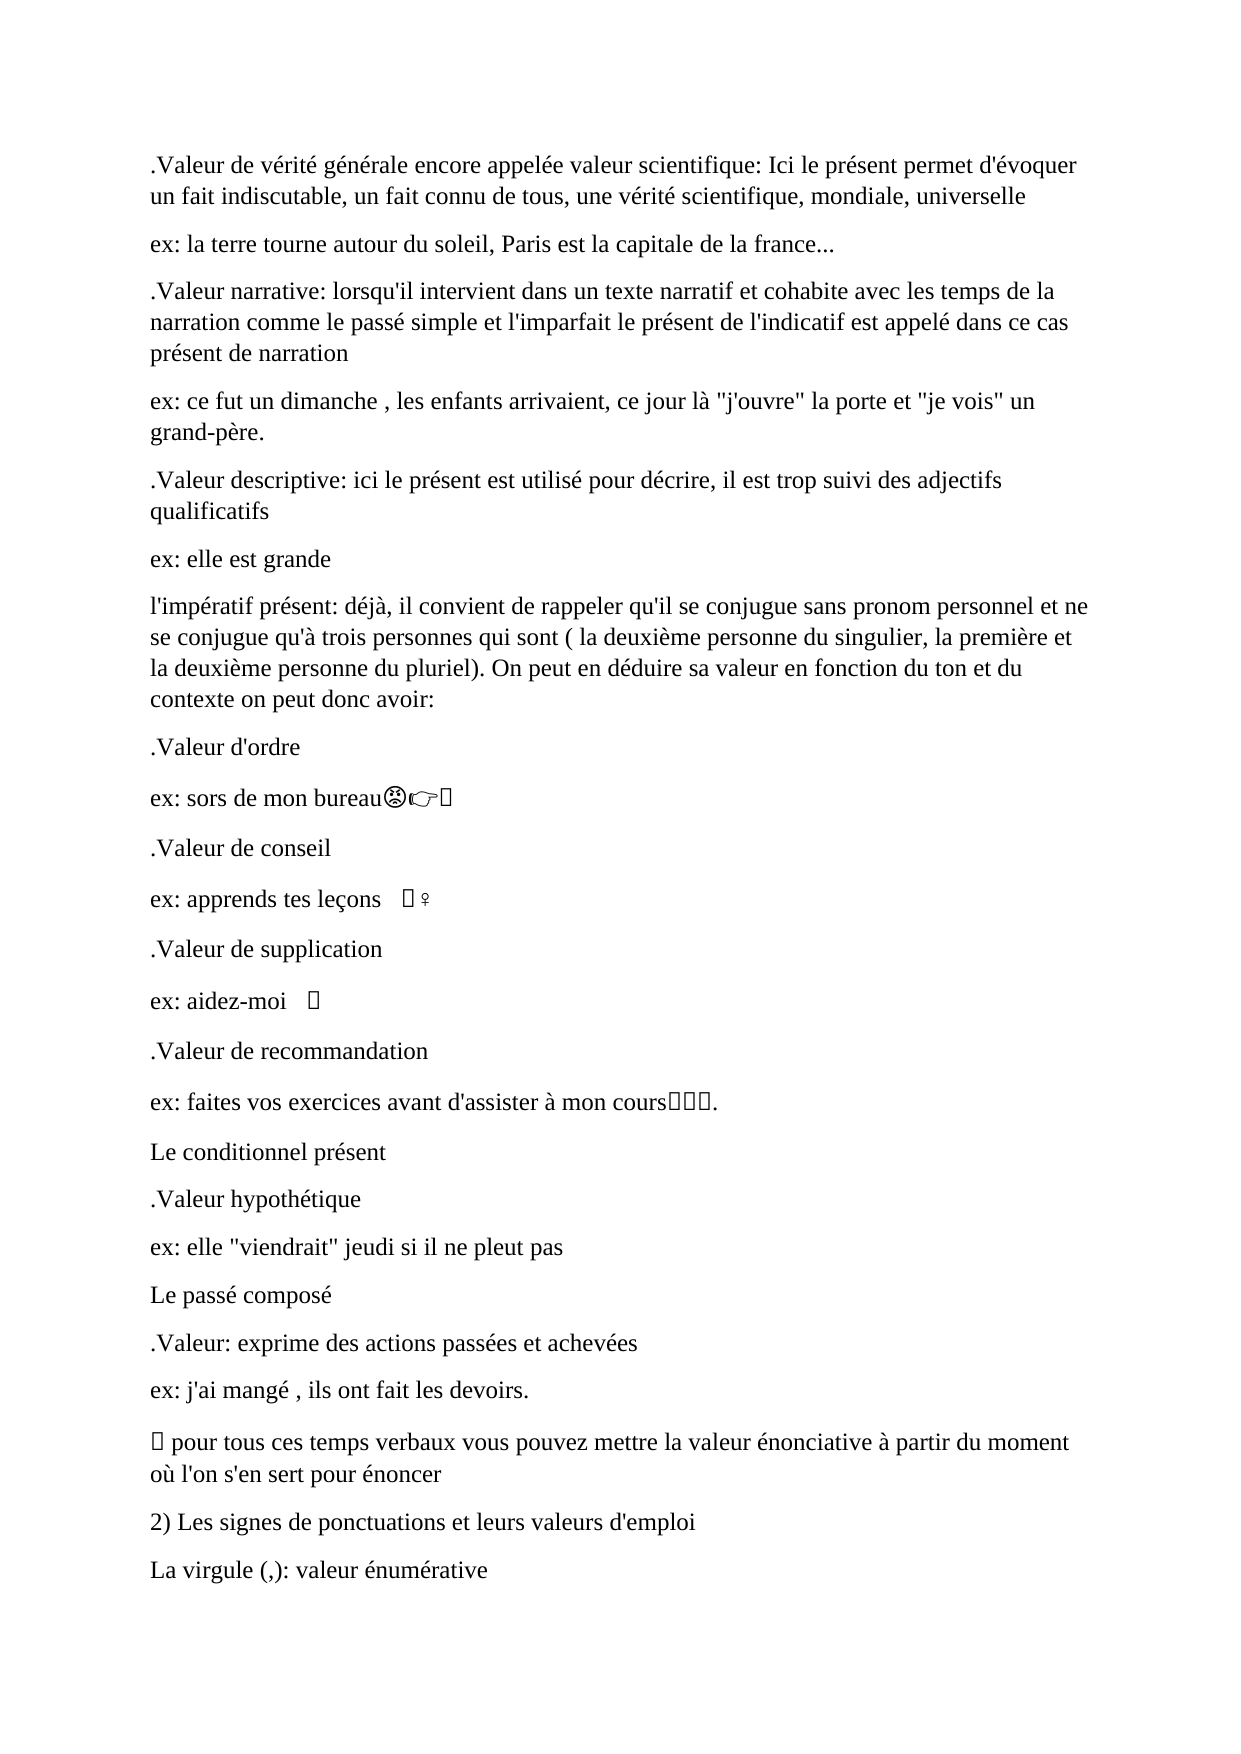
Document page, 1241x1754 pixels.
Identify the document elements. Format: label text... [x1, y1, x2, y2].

text ex: la terre tourne autour du soleil, Paris est la capitale de la france... [150, 229, 1090, 257]
text La virgule (,): valeur énumérative [150, 1555, 1090, 1584]
text 🚨 pour tous ces temps verbaux vous pouvez mettre la valeur énonciative à partir du moment où l'on s'en sert pour énoncer [150, 1423, 1090, 1488]
text .Valeur: exprime des actions passées et achevées [150, 1328, 1090, 1356]
text ex: faites vos exercices avant d'assister à mon cours👨🏿‍🏫. [150, 1083, 1090, 1117]
text ex: elle est grande [150, 544, 1090, 572]
text .Valeur de vérité générale encore appelée valeur scientifique: Ici le présent permet d'évoquer un fait indiscutable, un fait connu de tous, une vérité scientifique, mondiale, universelle [150, 150, 1090, 210]
text .Valeur hypothétique [150, 1184, 1090, 1213]
text .Valeur descriptive: ici le présent est utilisé pour décrire, il est trop suivi des adjectifs qualificatifs [150, 465, 1090, 525]
text ex: j'ai mangé , ils ont fait les devoirs. [150, 1375, 1090, 1404]
text ex: elle "viendrait" jeudi si il ne pleut pas [150, 1232, 1090, 1261]
text Le conditionnel présent [150, 1137, 1090, 1166]
text 2) Les signes de ponctuations et leurs valeurs d'emploi [150, 1507, 1090, 1536]
text ex: apprends tes leçons🧏🏾‍♀ [150, 881, 1090, 915]
text ex: aidez-moi🤲🏿🥺 [150, 982, 1090, 1016]
text .Valeur de conseil [150, 833, 1090, 862]
text l'impératif présent: déjà, il convient de rappeler qu'il se conjugue sans pronom personnel et ne se conjugue qu'à trois personnes qui sont ( la deuxième personne du singulier, la première et la deuxième personne du pluriel). On peut en déduire sa valeur en fonction du ton et du contexte on peut donc avoir: [150, 591, 1090, 713]
text Le passé composé [150, 1280, 1090, 1309]
text .Valeur de supplication [150, 934, 1090, 963]
text ex: sors de mon bureau😡👉🏿 [150, 780, 1090, 814]
text ex: ce fut un dimanche , les enfants arrivaient, ce jour là "j'ouvre" la porte et "je vois" un grand-père. [150, 386, 1090, 446]
text .Valeur narrative: lorsqu'il intervient dans un texte narratif et cohabite avec les temps de la narration comme le passé simple et l'imparfait le présent de l'indicatif est appelé dans ce cas présent de narration [150, 276, 1090, 367]
text .Valeur de recommandation [150, 1036, 1090, 1064]
text .Valeur d'ordre [150, 732, 1090, 761]
